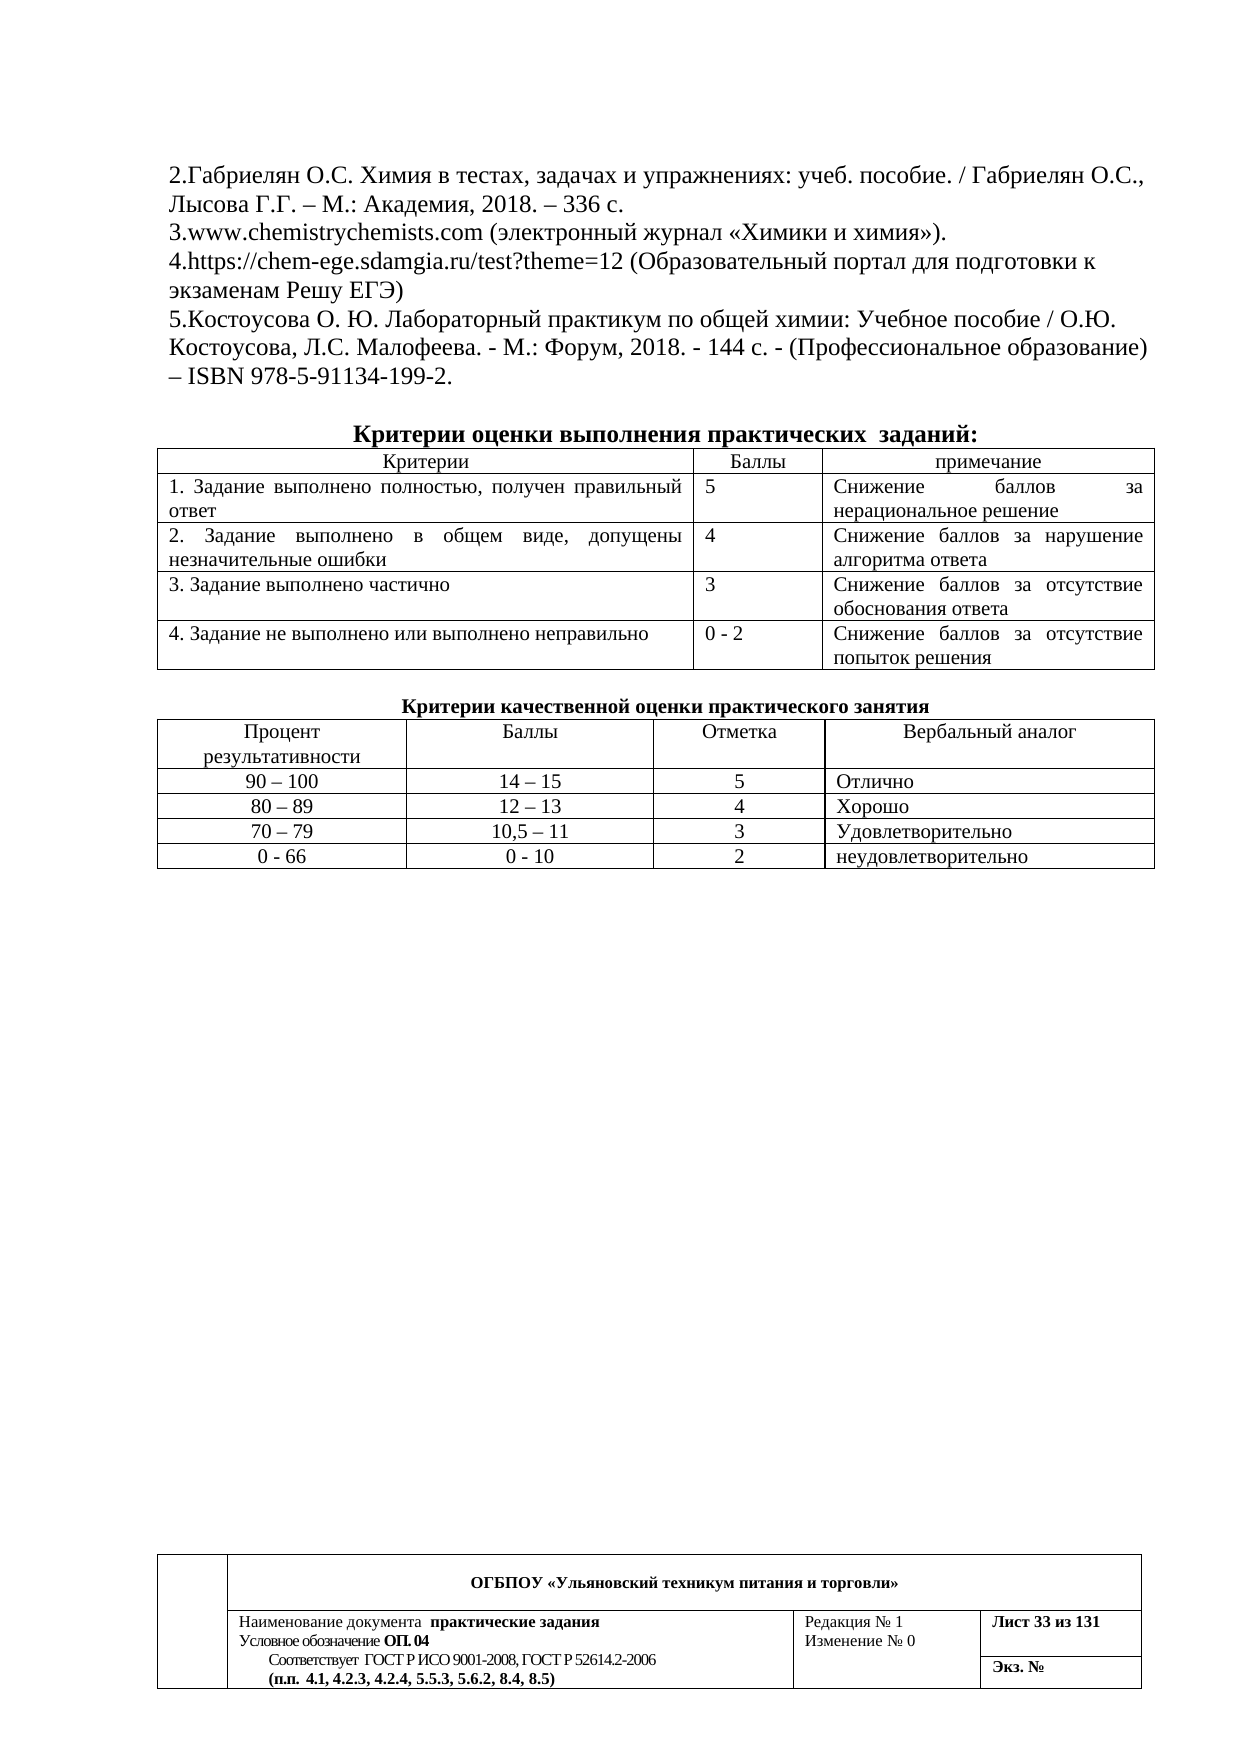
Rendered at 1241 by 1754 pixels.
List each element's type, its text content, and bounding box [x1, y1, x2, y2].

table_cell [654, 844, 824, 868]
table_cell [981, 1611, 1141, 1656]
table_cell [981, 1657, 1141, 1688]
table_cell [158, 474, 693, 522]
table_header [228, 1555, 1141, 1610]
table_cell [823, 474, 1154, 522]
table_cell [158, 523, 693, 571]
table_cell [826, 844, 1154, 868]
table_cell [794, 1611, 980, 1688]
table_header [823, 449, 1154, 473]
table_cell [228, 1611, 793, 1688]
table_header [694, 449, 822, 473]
text 2.Габриелян О.С. Химия в тестах, задачах и упражнениях: учеб. пособие. / Габриелян О.С., Лысова Г.Г. – М.: Академия, 2018. – 336 с. [169, 160, 1162, 217]
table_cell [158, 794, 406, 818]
text 3.www.chemistry­chemists.com (электронный журнал «Химики и химия»). [169, 217, 1162, 246]
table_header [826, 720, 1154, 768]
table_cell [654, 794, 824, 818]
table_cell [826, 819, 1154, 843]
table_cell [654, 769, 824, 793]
text 4.https://chem-ege.sdamgia.ru/test?theme=12 (Образовательный портал для подготовки к экзаменам Решу ЕГЭ) [169, 246, 1162, 304]
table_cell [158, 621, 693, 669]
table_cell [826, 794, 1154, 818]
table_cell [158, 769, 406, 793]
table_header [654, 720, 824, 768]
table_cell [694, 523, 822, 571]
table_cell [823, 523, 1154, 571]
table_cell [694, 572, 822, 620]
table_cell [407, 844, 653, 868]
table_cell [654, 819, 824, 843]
text Критерии оценки выполнения практических заданий: [169, 419, 1162, 447]
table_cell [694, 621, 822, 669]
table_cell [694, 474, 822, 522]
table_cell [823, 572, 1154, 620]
text 5.Костоусова О. Ю. Лабораторный практикум по общей химии: Учебное пособие / О.Ю. Костоусова, Л.С. Малофеева. - М.: Форум, 2018. - 144 с. - (Профессиональное образование) – ISBN 978-5-91134-199-2. [169, 304, 1162, 390]
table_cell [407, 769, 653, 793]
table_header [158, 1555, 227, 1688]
text Критерии качественной оценки практического занятия [169, 694, 1162, 718]
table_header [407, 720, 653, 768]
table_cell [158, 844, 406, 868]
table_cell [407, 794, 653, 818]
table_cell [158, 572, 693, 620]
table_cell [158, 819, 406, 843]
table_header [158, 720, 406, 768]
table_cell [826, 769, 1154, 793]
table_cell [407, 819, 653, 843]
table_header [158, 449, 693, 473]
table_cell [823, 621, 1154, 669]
